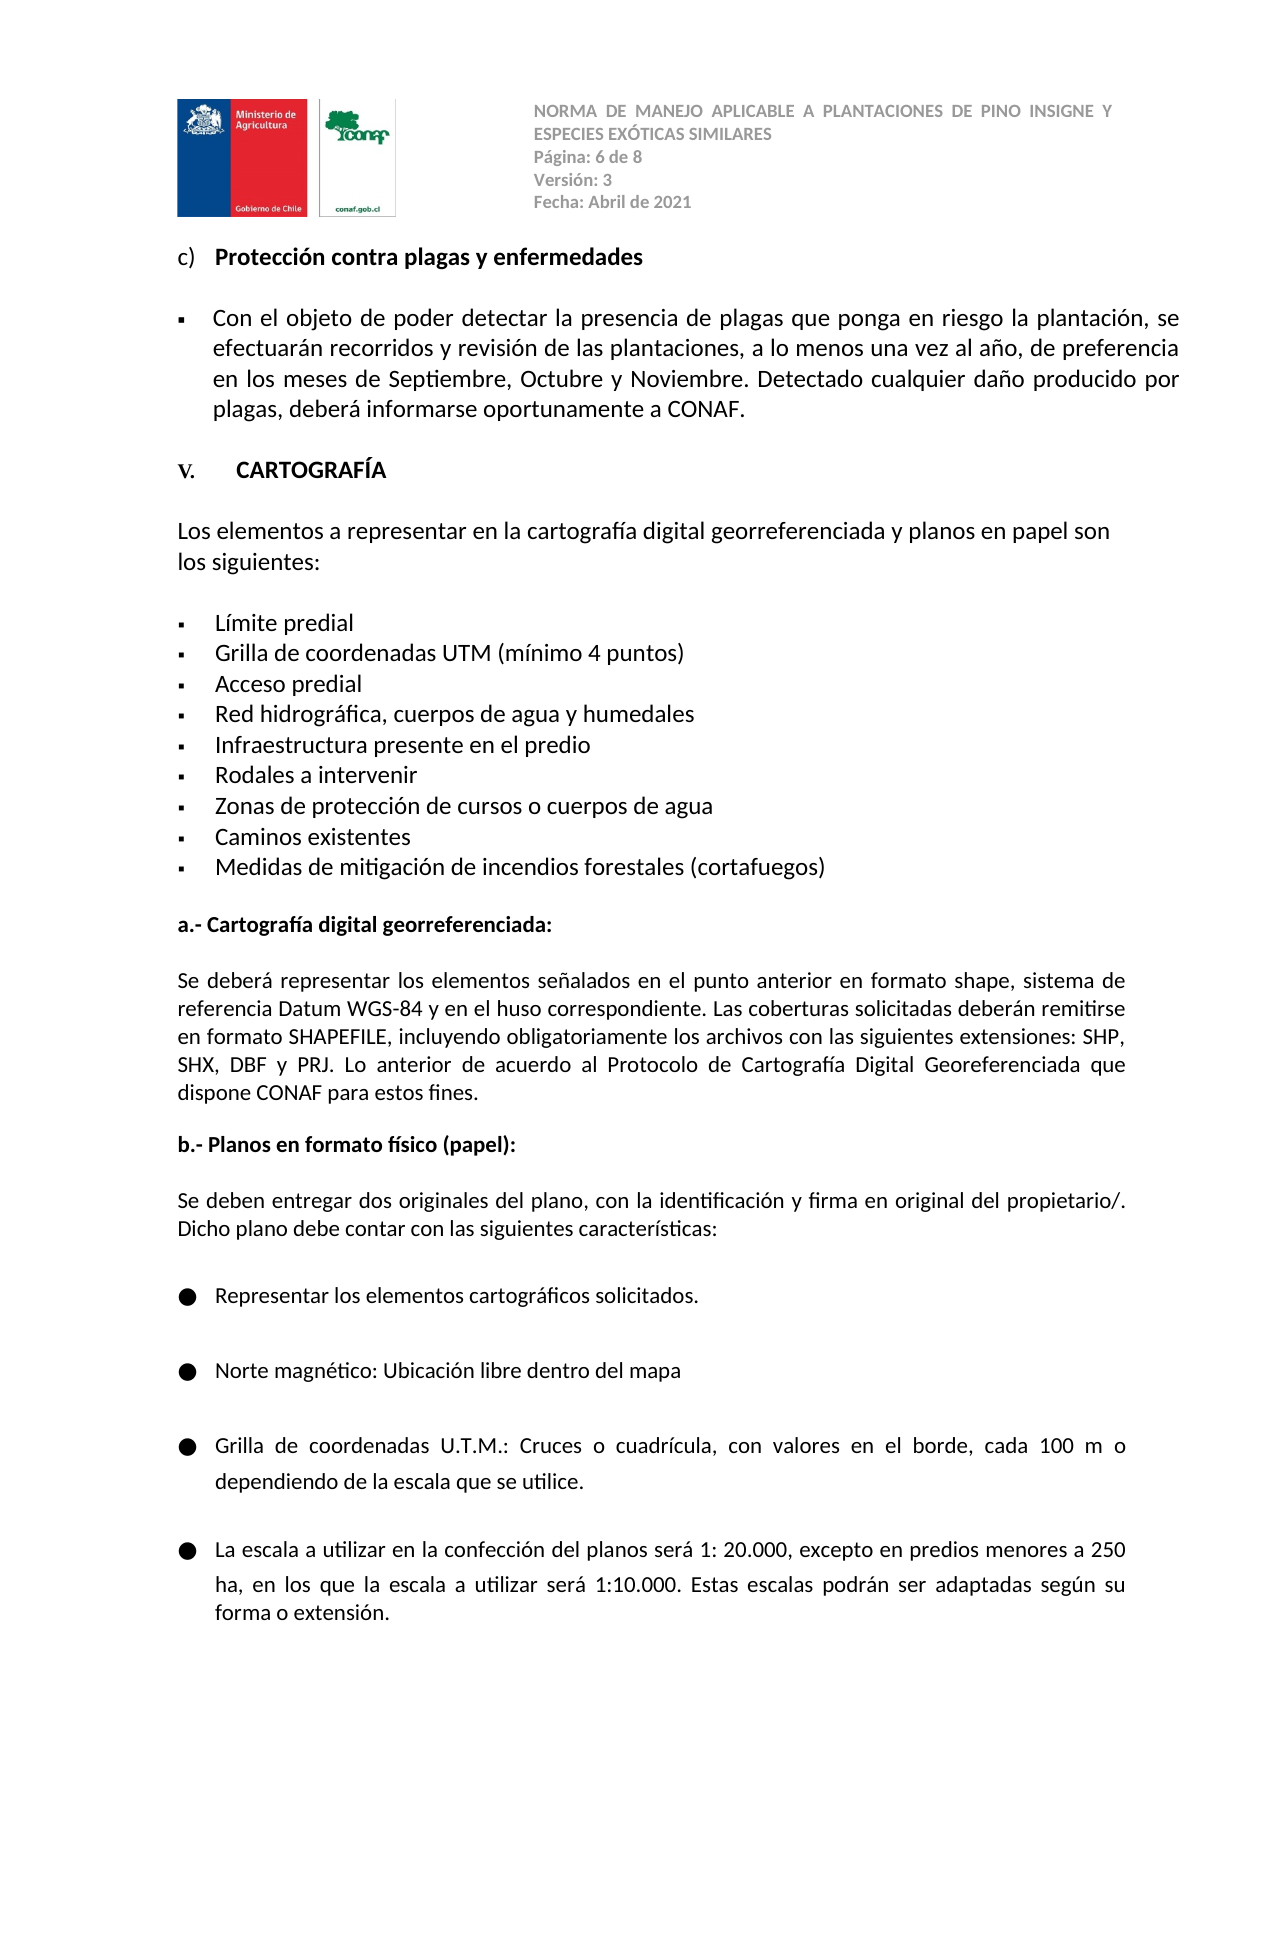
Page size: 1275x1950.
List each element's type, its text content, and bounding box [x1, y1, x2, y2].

list Rodales a intervenir [177, 759, 1127, 790]
subtitle CARTOGRAFÍA [177, 454, 1127, 485]
list Grilla de coordenadas U.T.M.: Cruces o cuadrícula, con valores en el borde, cada 100 m o dependiendo de la escala que se utilice. [177, 1420, 1127, 1495]
picture [177, 99, 396, 217]
list Grilla de coordenadas UTM (mínimo 4 puntos) [177, 637, 1127, 668]
list Medidas de mitigación de incendios forestales (cortafuegos) [177, 851, 1127, 882]
list Caminos existentes [177, 821, 1127, 851]
list Representar los elementos cartográficos solicitados. [177, 1270, 1127, 1317]
text a.- Cartografía digital georreferenciada: [177, 910, 1127, 938]
list Infraestructura presente en el predio [177, 729, 1127, 759]
text Los elementos a representar en la cartografía digital georreferenciada y planos en papel son los siguientes: [177, 515, 1127, 576]
list Límite predial [177, 607, 1127, 637]
list La escala a utilizar en la confección del planos será 1: 20.000, excepto en predios menores a 250 ha, en los que la escala a utilizar será 1:10.000. Estas escalas podrán ser adaptadas según su forma o extensión. [177, 1523, 1127, 1626]
list Protección contra plagas y enfermedades [177, 241, 1122, 271]
text b.- Planos en formato físico (papel): [177, 1130, 1127, 1158]
list Norte magnético: Ubicación libre dentro del mapa [177, 1345, 1127, 1392]
list Red hidrográfica, cuerpos de agua y humedales [177, 698, 1127, 729]
list Zonas de protección de cursos o cuerpos de agua [177, 790, 1127, 821]
list Con el objeto de poder detectar la presencia de plagas que ponga en riesgo la plantación, se efectuarán recorridos y revisión de las plantaciones, a lo menos una vez al año, de preferencia en los meses de Septiembre, Octubre y Noviembre. Detectado cualquier daño producido por plagas, deberá informarse oportunamente a CONAF. [177, 302, 1181, 424]
text Se deben entregar dos originales del plano, con la identificación y firma en original del propietario/. Dicho plano debe contar con las siguientes características: [177, 1186, 1127, 1242]
list Acceso predial [177, 668, 1127, 698]
text Se deberá representar los elementos señalados en el punto anterior en formato shape, sistema de referencia Datum WGS-84 y en el huso correspondiente. Las coberturas solicitadas deberán remitirse en formato SHAPEFILE, incluyendo obligatoriamente los archivos con las siguientes extensiones: SHP, SHX, DBF y PRJ. Lo anterior de acuerdo al Protocolo de Cartografía Digital Georeferenciada que dispone CONAF para estos fines. [177, 966, 1127, 1106]
